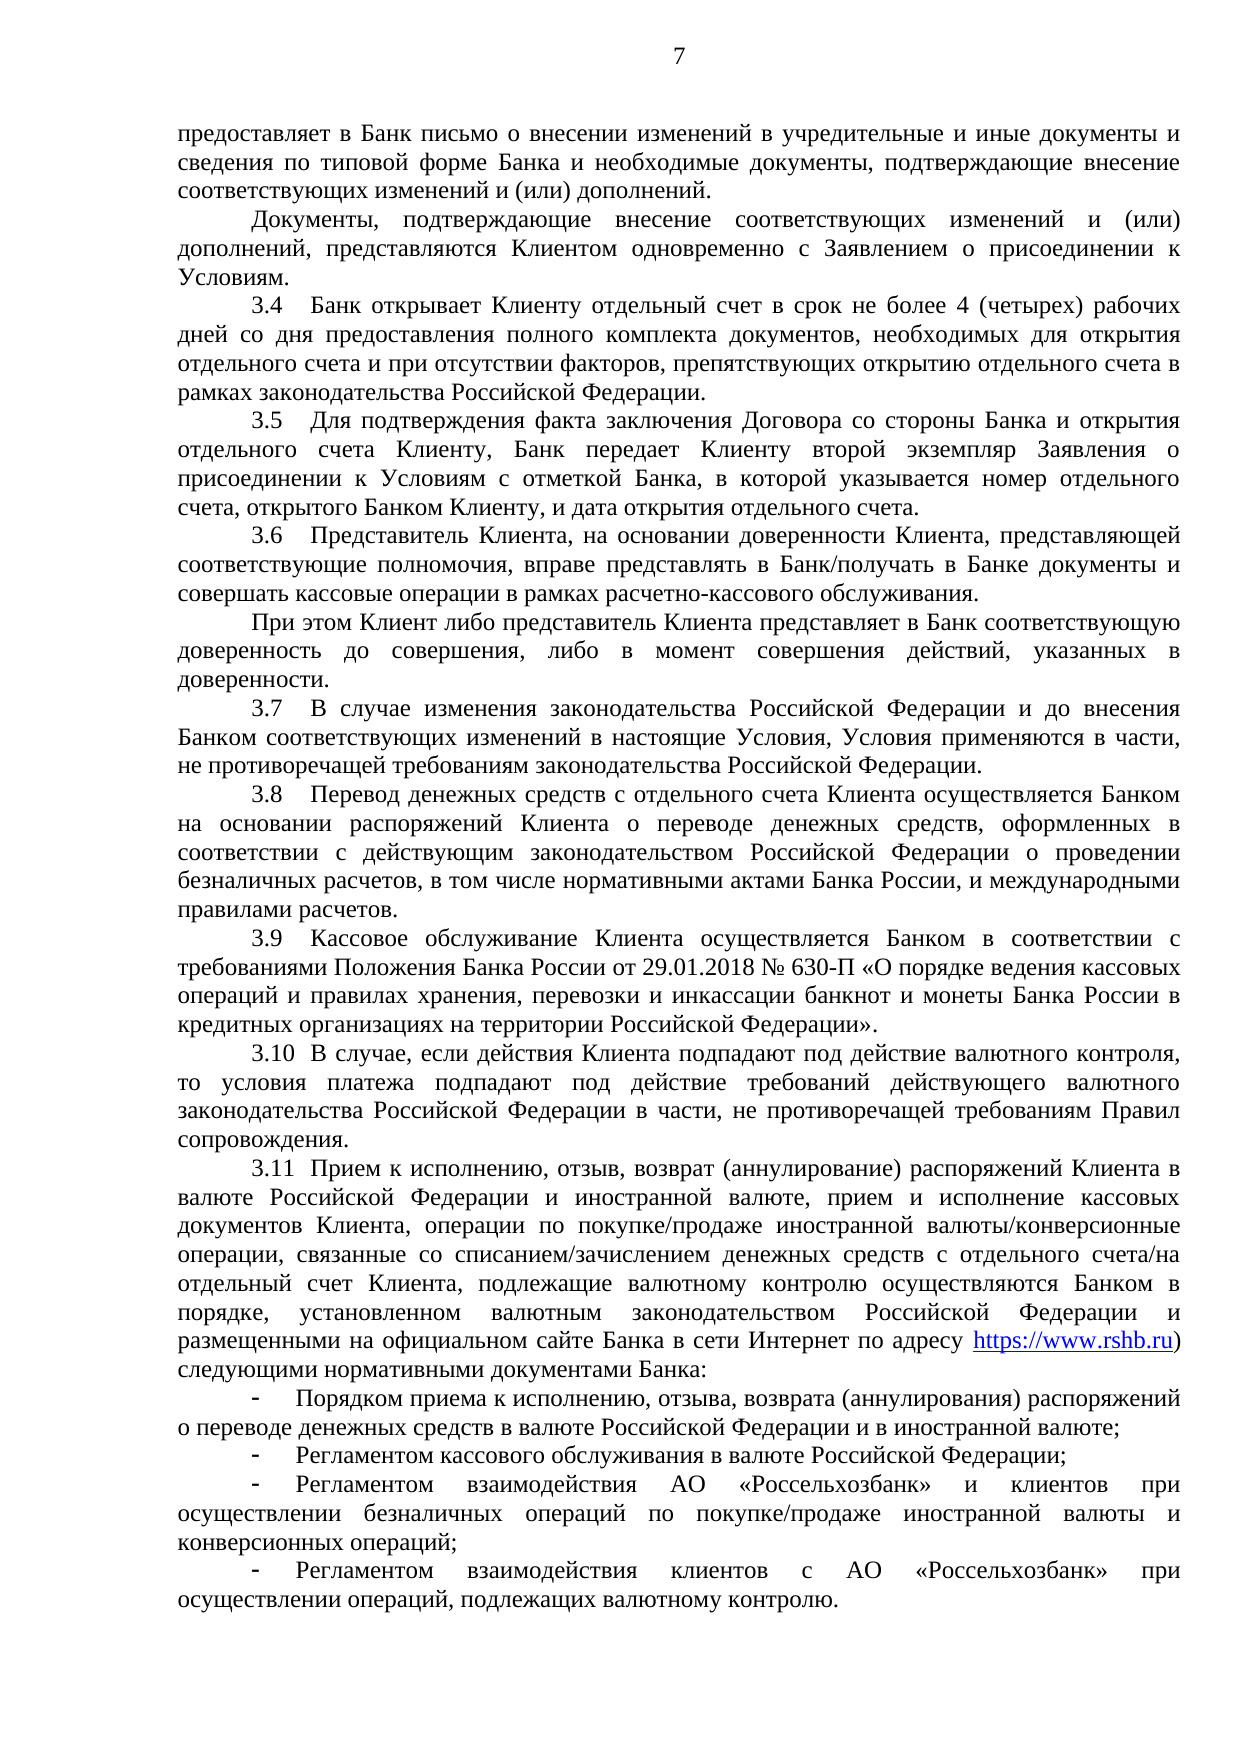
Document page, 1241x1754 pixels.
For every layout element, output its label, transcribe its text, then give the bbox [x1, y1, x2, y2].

list Кассовое обслуживание Клиента осуществляется Банком в соответствии с требованиями Положения Банка России от 29.01.2018 № 630-П «О порядке ведения кассовых операций и правилах хранения, перевозки и инкассации банкнот и монеты Банка России в кредитных организациях на территории Российской Федерации». [177, 923, 1181, 1038]
list Регламентом взаимодействия клиентов с АО «Россельхозбанк» при осуществлении операций, подлежащих валютному контролю. [177, 1556, 1181, 1613]
list При этом Клиент либо представитель Клиента представляет в Банк соответствующую доверенность до совершения, либо в момент совершения действий, указанных в доверенности. [177, 607, 1181, 693]
list Порядком приема к исполнению, отзыва, возврата (аннулирования) распоряжений о переводе денежных средств в валюте Российской Федерации и в иностранной валюте; [177, 1383, 1181, 1441]
list Банк открывает Клиенту отдельный счет в срок не более 4 (четырех) рабочих дней со дня предоставления полного комплекта документов, необходимых для открытия отдельного счета и при отсутствии факторов, препятствующих открытию отдельного счета в рамках законодательства Российской Федерации. [177, 291, 1181, 406]
list Регламентом кассового обслуживания в валюте Российской Федерации; [177, 1441, 1181, 1469]
list В случае изменения законодательства Российской Федерации и до внесения Банком соответствующих изменений в настоящие Условия, Условия применяются в части, не противоречащей требованиям законодательства Российской Федерации. [177, 693, 1181, 779]
list В случае, если действия Клиента подпадают под действие валютного контроля, то условия платежа подпадают под действие требований действующего валютного законодательства Российской Федерации в части, не противоречащей требованиям Правил сопровождения. [177, 1038, 1181, 1153]
list Для подтверждения факта заключения Договора со стороны Банка и открытия отдельного счета Клиенту, Банк передает Клиенту второй экземпляр Заявления о присоединении к Условиям с отметкой Банка, в которой указывается номер отдельного счета, открытого Банком Клиенту, и дата открытия отдельного счета. [177, 406, 1181, 521]
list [177, 118, 1181, 204]
list Перевод денежных средств с отдельного счета Клиента осуществляется Банком на основании распоряжений Клиента о переводе денежных средств, оформленных в соответствии с действующим законодательством Российской Федерации о проведении безналичных расчетов, в том числе нормативными актами Банка России, и международными правилами расчетов. [177, 779, 1181, 923]
list Представитель Клиента, на основании доверенности Клиента, представляющей соответствующие полномочия, вправе представлять в Банк/получать в Банке документы и совершать кассовые операции в рамках расчетно-кассового обслуживания. [177, 521, 1181, 607]
list Регламентом взаимодействия АО «Россельхозбанк» и клиентов при осуществлении безналичных операций по покупке/продаже иностранной валюты и конверсионных операций; [177, 1469, 1181, 1556]
list Прием к исполнению, отзыв, возврат (аннулирование) распоряжений Клиента в валюте Российской Федерации и иностранной валюте, прием и исполнение кассовых документов Клиента, операции по покупке/продаже иностранной валюты/конверсионные операции, связанные со списанием/зачислением денежных средств с отдельного счета/на отдельный счет Клиента, подлежащие валютному контролю осуществляются Банком в порядке, установленном валютным законодательством Российской Федерации и размещенными на официальном сайте Банка в сети Интернет по адресу https://www.rshb.ru) следующими нормативными документами Банка: [177, 1153, 1181, 1383]
text Документы, подтверждающие внесение соответствующих изменений и (или) дополнений, представляются Клиентом одновременно с Заявлением о присоединении к Условиям. [177, 204, 1181, 291]
